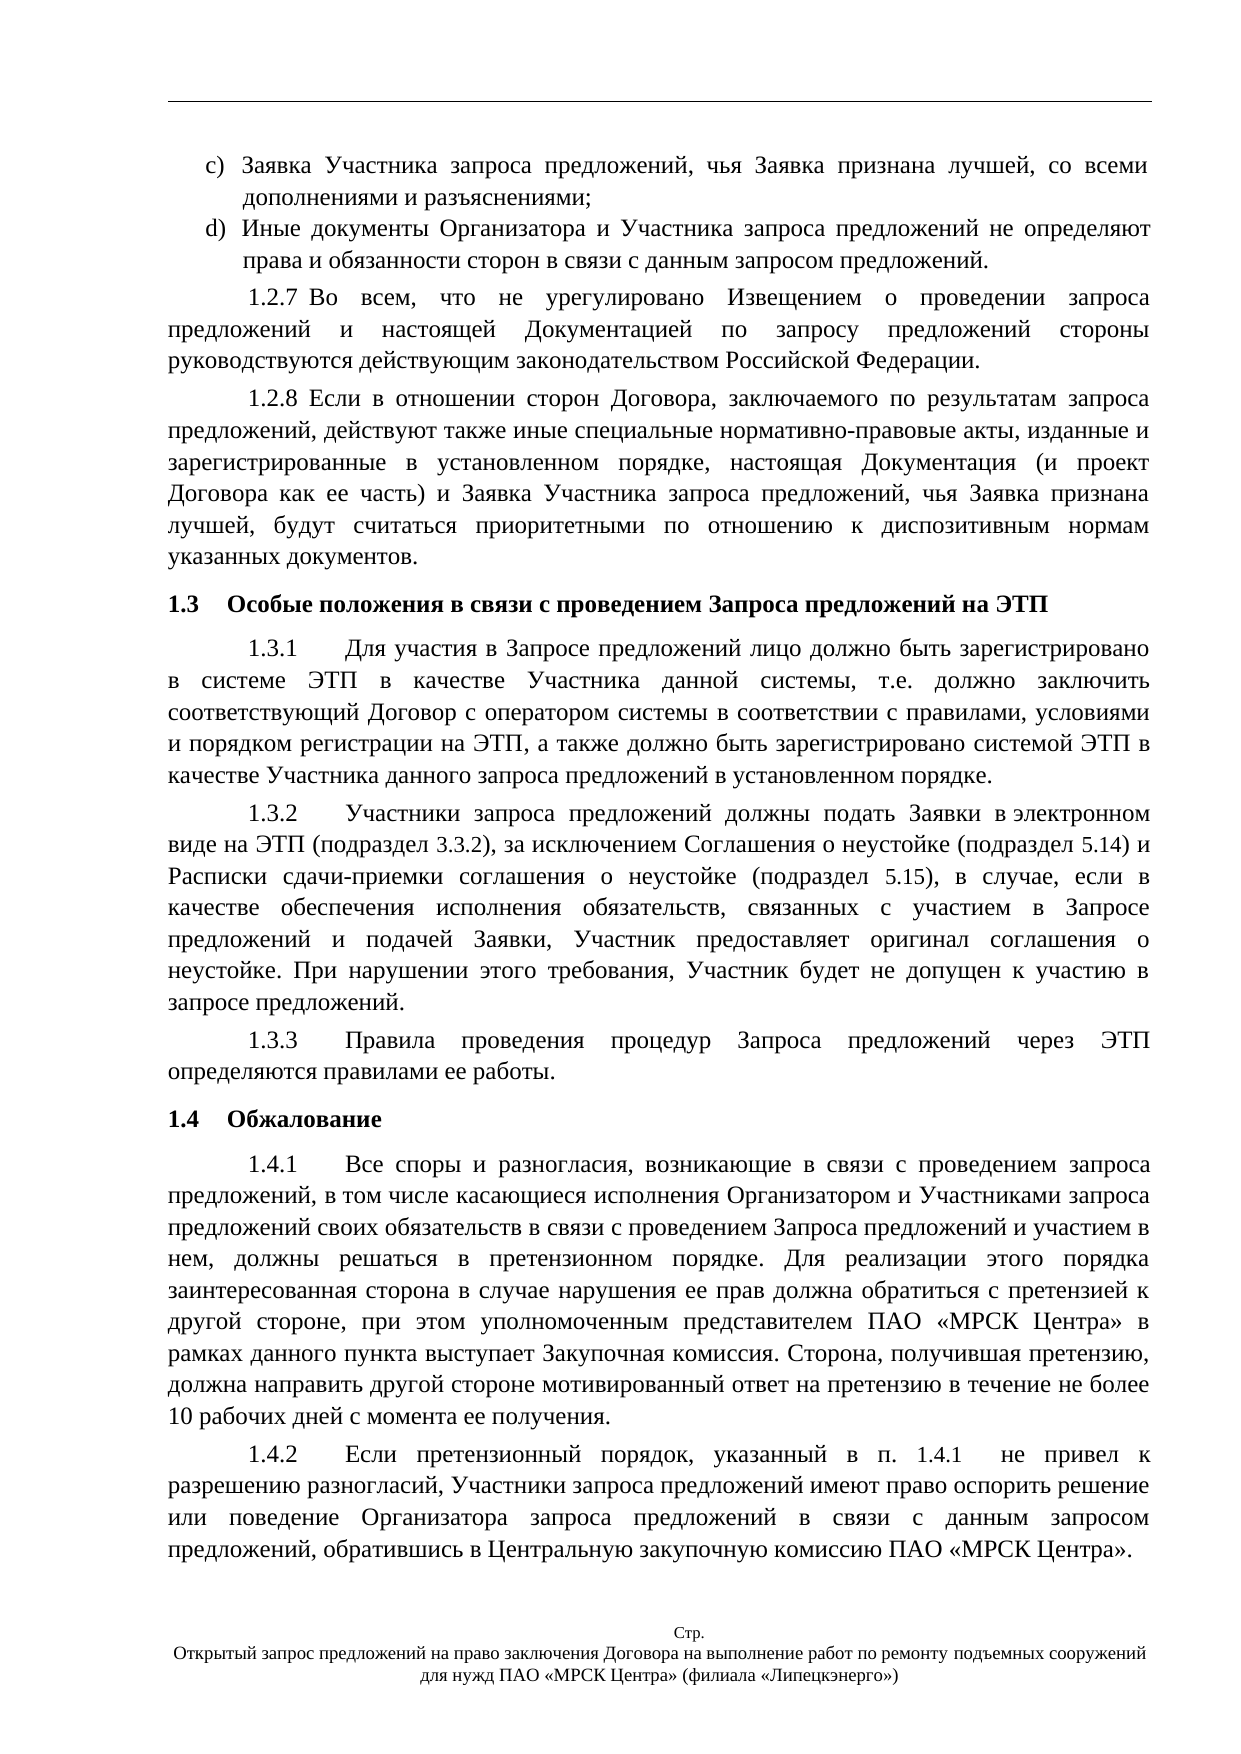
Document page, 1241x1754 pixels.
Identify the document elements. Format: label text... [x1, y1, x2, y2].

subtitle Обжалование [168, 1104, 1152, 1133]
list Если претензионный порядок, указанный в п. 1.4.1 не привел к разрешению разногласий, Участники запроса предложений имеют право оспорить решение или поведение Организатора запроса предложений в связи с данным запросом предложений, обратившись в Центральную закупочную комиссию ПАО «МРСК Центра». [168, 1439, 1150, 1562]
list Для участия в Запросе предложений лицо должно быть зарегистрировано в системе ЭТП в качестве Участника данной системы, т.е. должно заключить соответствующий Договор с оператором системы в соответствии с правилами, условиями и порядком регистрации на ЭТП, а также должно быть зарегистрировано системой ЭТП в качестве Участника данного запроса предложений в установленном порядке. [168, 633, 1150, 788]
list Во всем, что не урегулировано Извещением о проведении запроса предложений и настоящей Документацией по запросу предложений стороны руководствуются действующим законодательством Российской Федерации. [168, 282, 1150, 374]
subtitle Особые положения в связи с проведением Запроса предложений на ЭТП [168, 589, 1152, 618]
list Если в отношении сторон Договора, заключаемого по результатам запроса предложений, действуют также иные специальные нормативно-правовые акты, изданные и зарегистрированные в установленном порядке, настоящая Документация (и проект Договора как ее часть) и Заявка Участника запроса предложений, чья Заявка признана лучшей, будут считаться приоритетными по отношению к диспозитивным нормам указанных документов. [168, 383, 1150, 570]
list Заявка Участника запроса предложений, чья Заявка признана лучшей, со всеми дополнениями и разъяснениями; [205, 150, 1148, 210]
list Правила проведения процедур Запроса предложений через ЭТП определяются правилами ее работы. [168, 1025, 1150, 1085]
list Участники запроса предложений должны подать Заявки в электронном виде на ЭТП (подраздел 3.3.2), за исключением Соглашения о неустойке (подраздел 5.14) и Расписки сдачи-приемки соглашения о неустойке (подраздел 5.15), в случае, если в качестве обеспечения исполнения обязательств, связанных с участием в Запросе предложений и подачей Заявки, Участник предоставляет оригинал соглашения о неустойке. При нарушении этого требования, Участник будет не допущен к участию в запросе предложений. [168, 798, 1150, 1016]
list Иные документы Организатора и Участника запроса предложений не определяют права и обязанности сторон в связи с данным запросом предложений. [205, 213, 1152, 273]
list Все споры и разногласия, возникающие в связи с проведением запроса предложений, в том числе касающиеся исполнения Организатором и Участниками запроса предложений своих обязательств в связи с проведением Запроса предложений и участием в нем, должны решаться в претензионном порядке. Для реализации этого порядка заинтересованная сторона в случае нарушения ее прав должна обратиться с претензией к другой стороне, при этом уполномоченным представителем ПАО «МРСК Центра» в рамках данного пункта выступает Закупочная комиссия. Сторона, получившая претензию, должна направить другой стороне мотивированный ответ на претензию в течение не более 10 рабочих дней с момента ее получения. [168, 1149, 1150, 1430]
